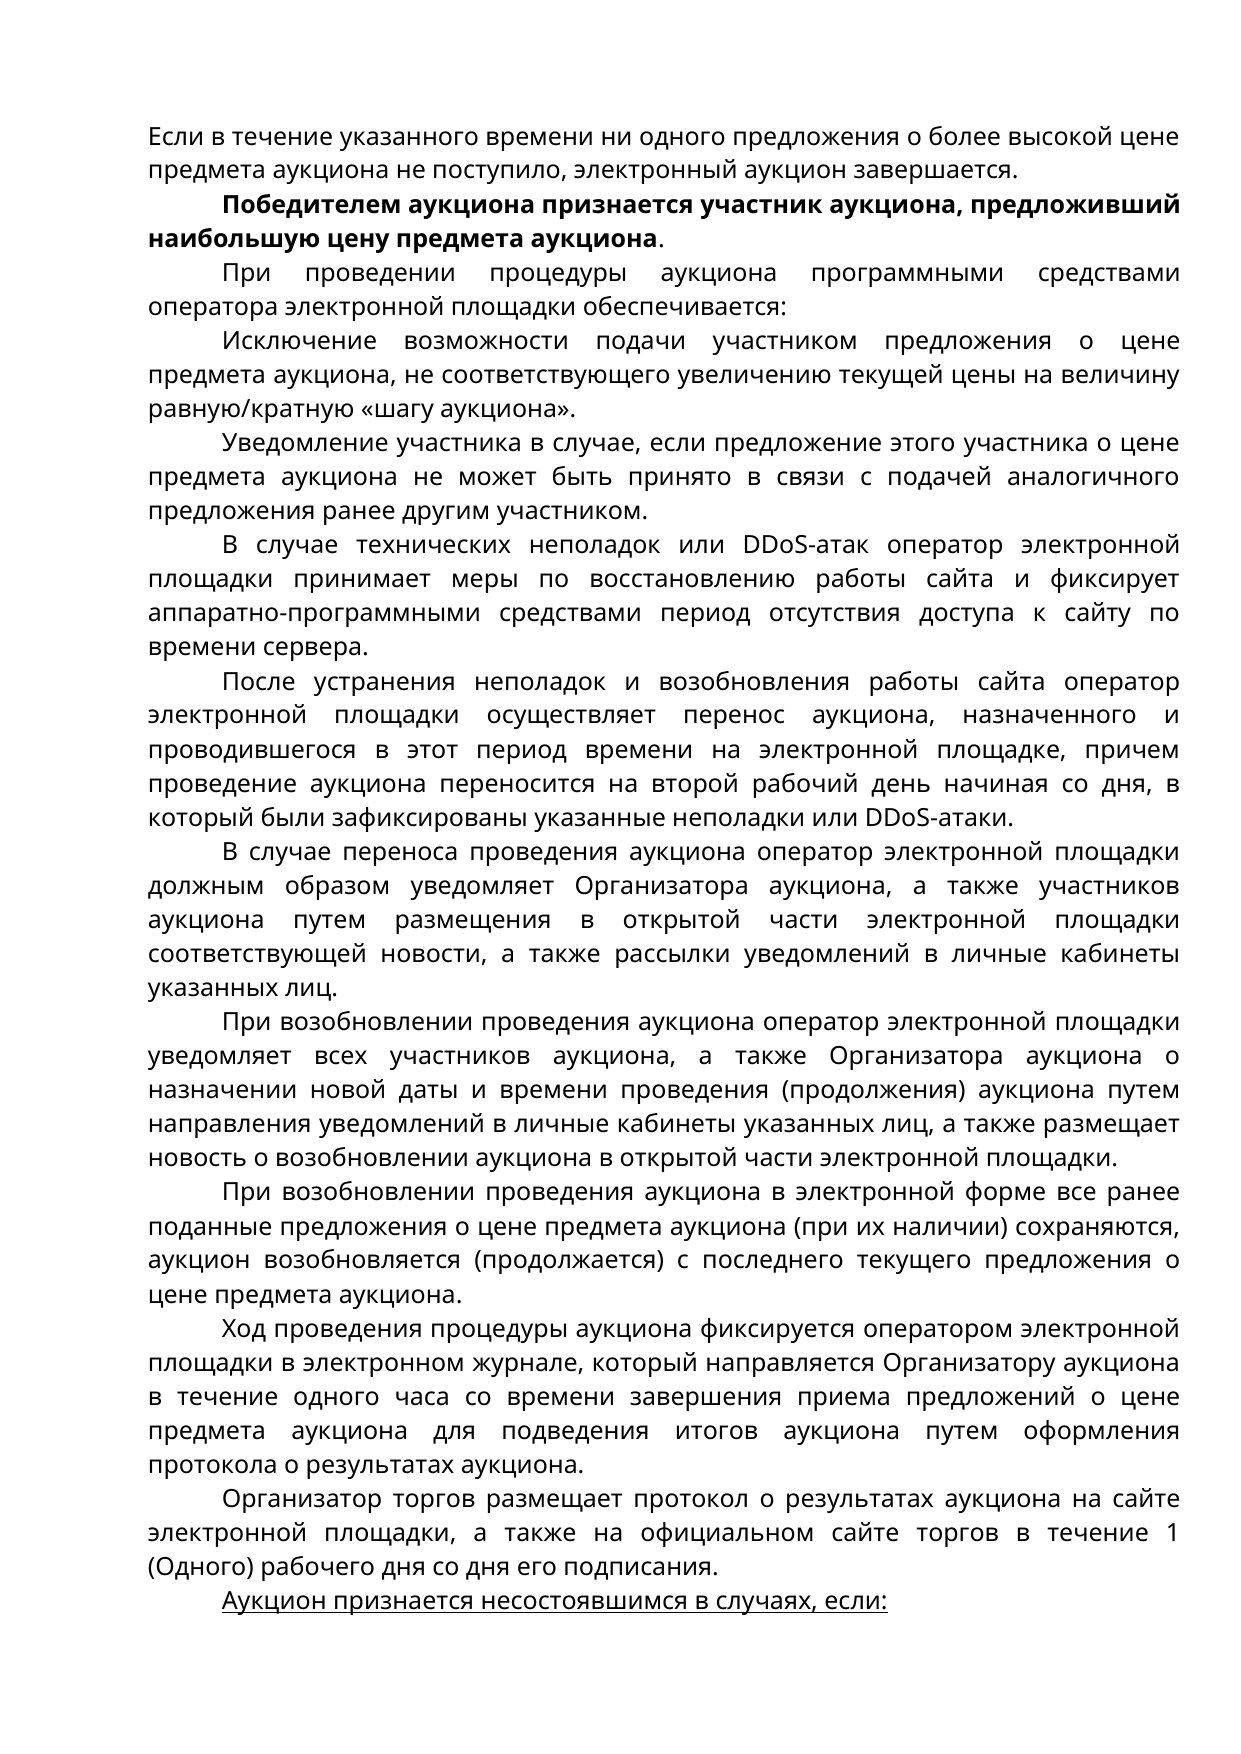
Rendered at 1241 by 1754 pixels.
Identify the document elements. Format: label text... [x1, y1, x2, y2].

text При возобновлении проведения аукциона оператор электронной площадки уведомляет всех участников аукциона, а также Организатора аукциона о назначении новой даты и времени проведения (продолжения) аукциона путем направления уведомлений в личные кабинеты указанных лиц, а также размещает новость о возобновлении аукциона в открытой части электронной площадки. [148, 1004, 1181, 1174]
text В случае переноса проведения аукциона оператор электронной площадки должным образом уведомляет Организатора аукциона, а также участников аукциона путем размещения в открытой части электронной площадки соответствующей новости, а также рассылки уведомлений в личные кабинеты указанных лиц. [148, 833, 1181, 1004]
text При возобновлении проведения аукциона в электронной форме все ранее поданные предложения о цене предмета аукциона (при их наличии) сохраняются, аукцион возобновляется (продолжается) с последнего текущего предложения о цене предмета аукциона. [148, 1174, 1181, 1310]
text Победителем аукциона признается участник аукциона, предложивший наибольшую цену предмета аукциона. [148, 186, 1181, 254]
text После устранения неполадок и возобновления работы сайта оператор электронной площадки осуществляет перенос аукциона, назначенного и проводившегося в этот период времени на электронной площадке, причем проведение аукциона переносится на второй рабочий день начиная со дня, в который были зафиксированы указанные неполадки или DDoS-атаки. [148, 663, 1181, 833]
text В случае технических неполадок или DDoS-атак оператор электронной площадки принимает меры по восстановлению работы сайта и фиксирует аппаратно-программными средствами период отсутствия доступа к сайту по времени сервера. [148, 527, 1181, 663]
text Аукцион признается несостоявшимся в случаях, если: [148, 1583, 1181, 1617]
text Уведомление участника в случае, если предложение этого участника о цене предмета аукциона не может быть принято в связи с подачей аналогичного предложения ранее другим участником. [148, 425, 1181, 527]
text При проведении процедуры аукциона программными средствами оператора электронной площадки обеспечивается: [148, 254, 1181, 322]
text Исключение возможности подачи участником предложения о цене предмета аукциона, не соответствующего увеличению текущей цены на величину равную/кратную «шагу аукциона». [148, 322, 1181, 425]
text Ход проведения процедуры аукциона фиксируется оператором электронной площадки в электронном журнале, который направляется Организатору аукциона в течение одного часа со времени завершения приема предложений о цене предмета аукциона для подведения итогов аукциона путем оформления протокола о результатах аукциона. [148, 1310, 1181, 1481]
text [148, 118, 1181, 186]
text Организатор торгов размещает протокол о результатах аукциона на сайте электронной площадки, а также на официальном сайте торгов в течение 1 (Одного) рабочего дня со дня его подписания. [148, 1481, 1181, 1583]
